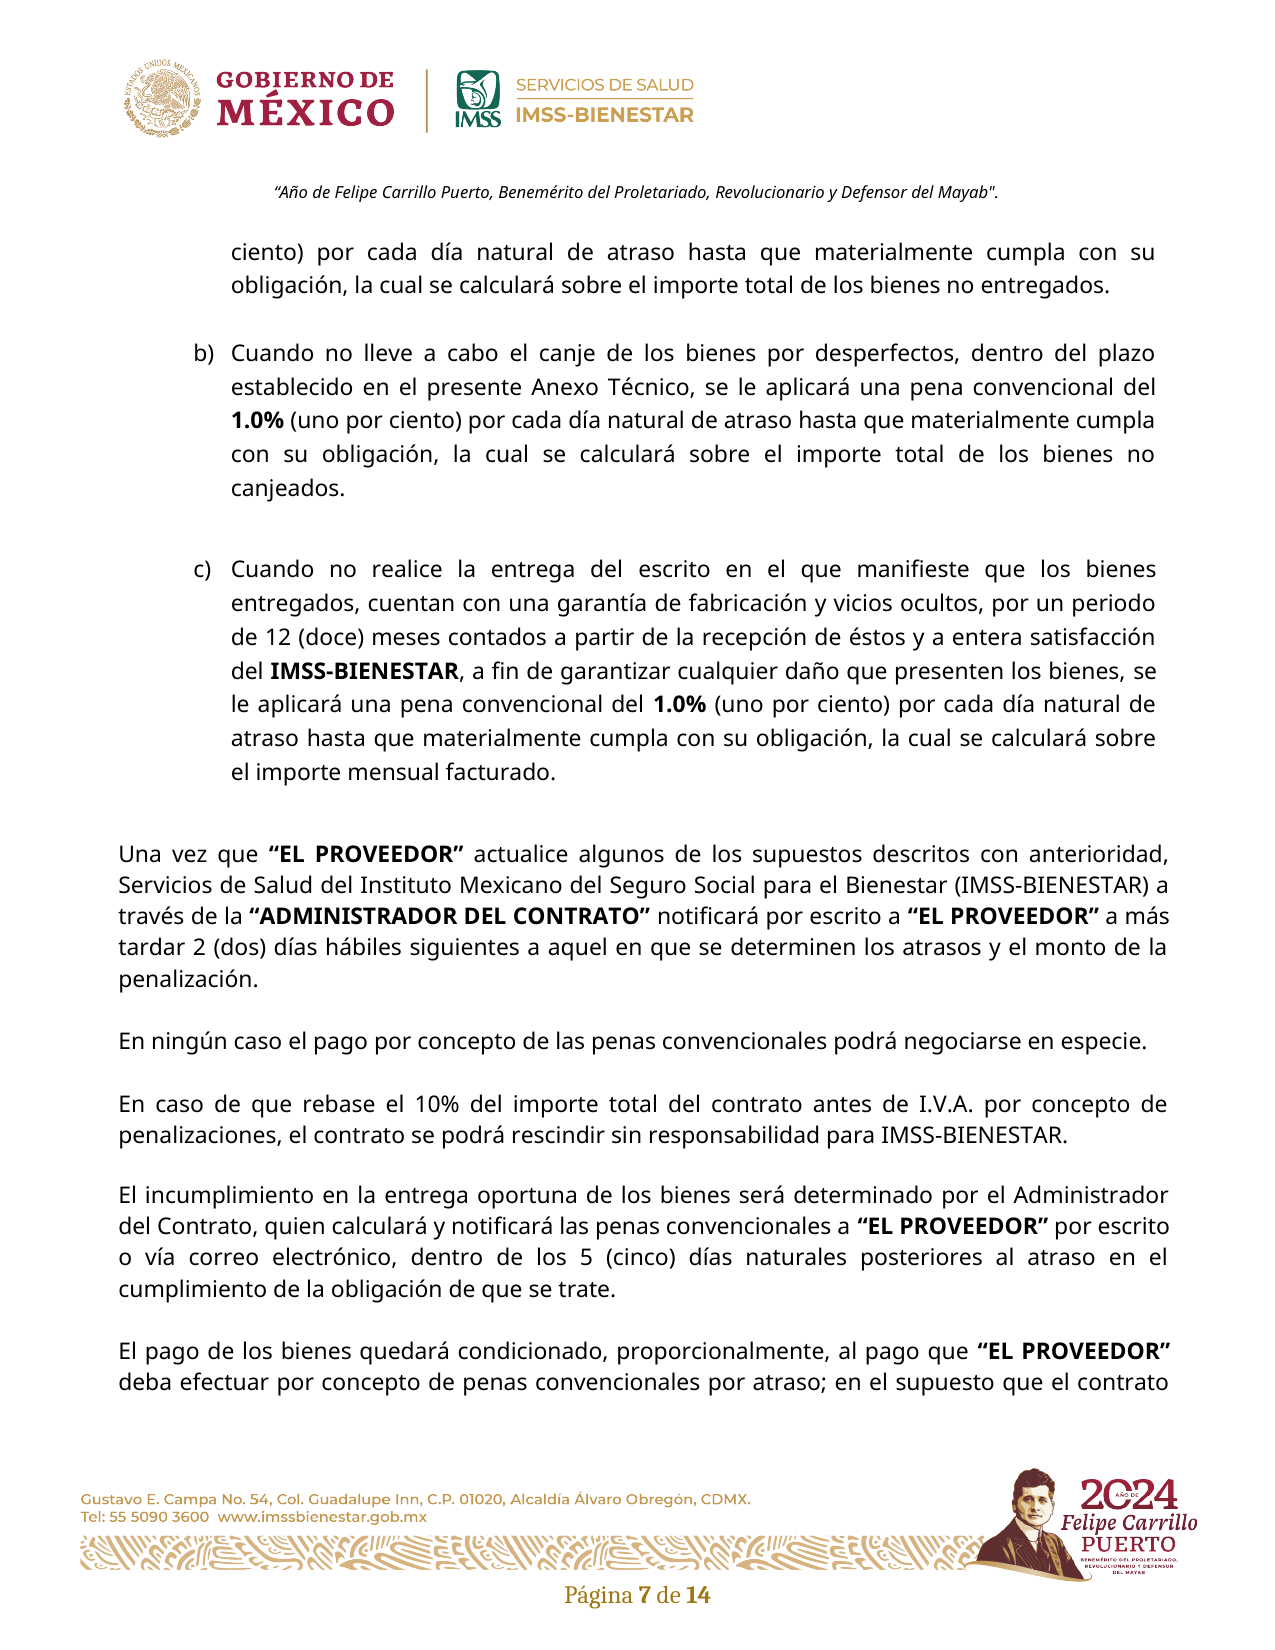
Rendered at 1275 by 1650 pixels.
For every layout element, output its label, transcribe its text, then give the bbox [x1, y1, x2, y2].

text En caso de que rebase el 10% del importe total del contrato antes de I.V.A. por concepto de penalizaciones, el contrato se podrá rescindir sin responsabilidad para IMSS-BIENESTAR. [118, 1088, 1170, 1150]
list Cuando no lleve a cabo el canje de los bienes por desperfectos, dentro del plazo establecido en el presente Anexo Técnico, se le aplicará una pena convencional del 1.0% (uno por ciento) por cada día natural de atraso hasta que materialmente cumpla con su obligación, la cual se calculará sobre el importe total de los bienes no canjeados. [193, 337, 1157, 503]
text En ningún caso el pago por concepto de las penas convencionales podrá negociarse en especie. [118, 1025, 1170, 1056]
text Una vez que “EL PROVEEDOR” actualice algunos de los supuestos descritos con anterioridad, Servicios de Salud del Instituto Mexicano del Seguro Social para el Bienestar (IMSS-BIENESTAR) a través de la “ADMINISTRADOR DEL CONTRATO” notificará por escrito a “EL PROVEEDOR” a más tardar 2 (dos) días hábiles siguientes a aquel en que se determinen los atrasos y el monto de la penalización. [118, 838, 1170, 994]
picture [72, 1457, 1203, 1592]
list Cuando no realice la entrega del escrito en el que manifieste que los bienes entregados, cuentan con una garantía de fabricación y vicios ocultos, por un periodo de 12 (doce) meses contados a partir de la recepción de éstos y a entera satisfacción del IMSS-BIENESTAR, a fin de garantizar cualquier daño que presenten los bienes, se le aplicará una pena convencional del 1.0% (uno por ciento) por cada día natural de atraso hasta que materialmente cumpla con su obligación, la cual se calculará sobre el importe mensual facturado. [193, 553, 1157, 787]
picture [118, 55, 700, 146]
text El incumplimiento en la entrega oportuna de los bienes será determinado por el Administrador del Contrato, quien calculará y notificará las penas convencionales a “EL PROVEEDOR” por escrito o vía correo electrónico, dentro de los 5 (cinco) días naturales posteriores al atraso en el cumplimiento de la obligación de que se trate. [118, 1179, 1170, 1304]
